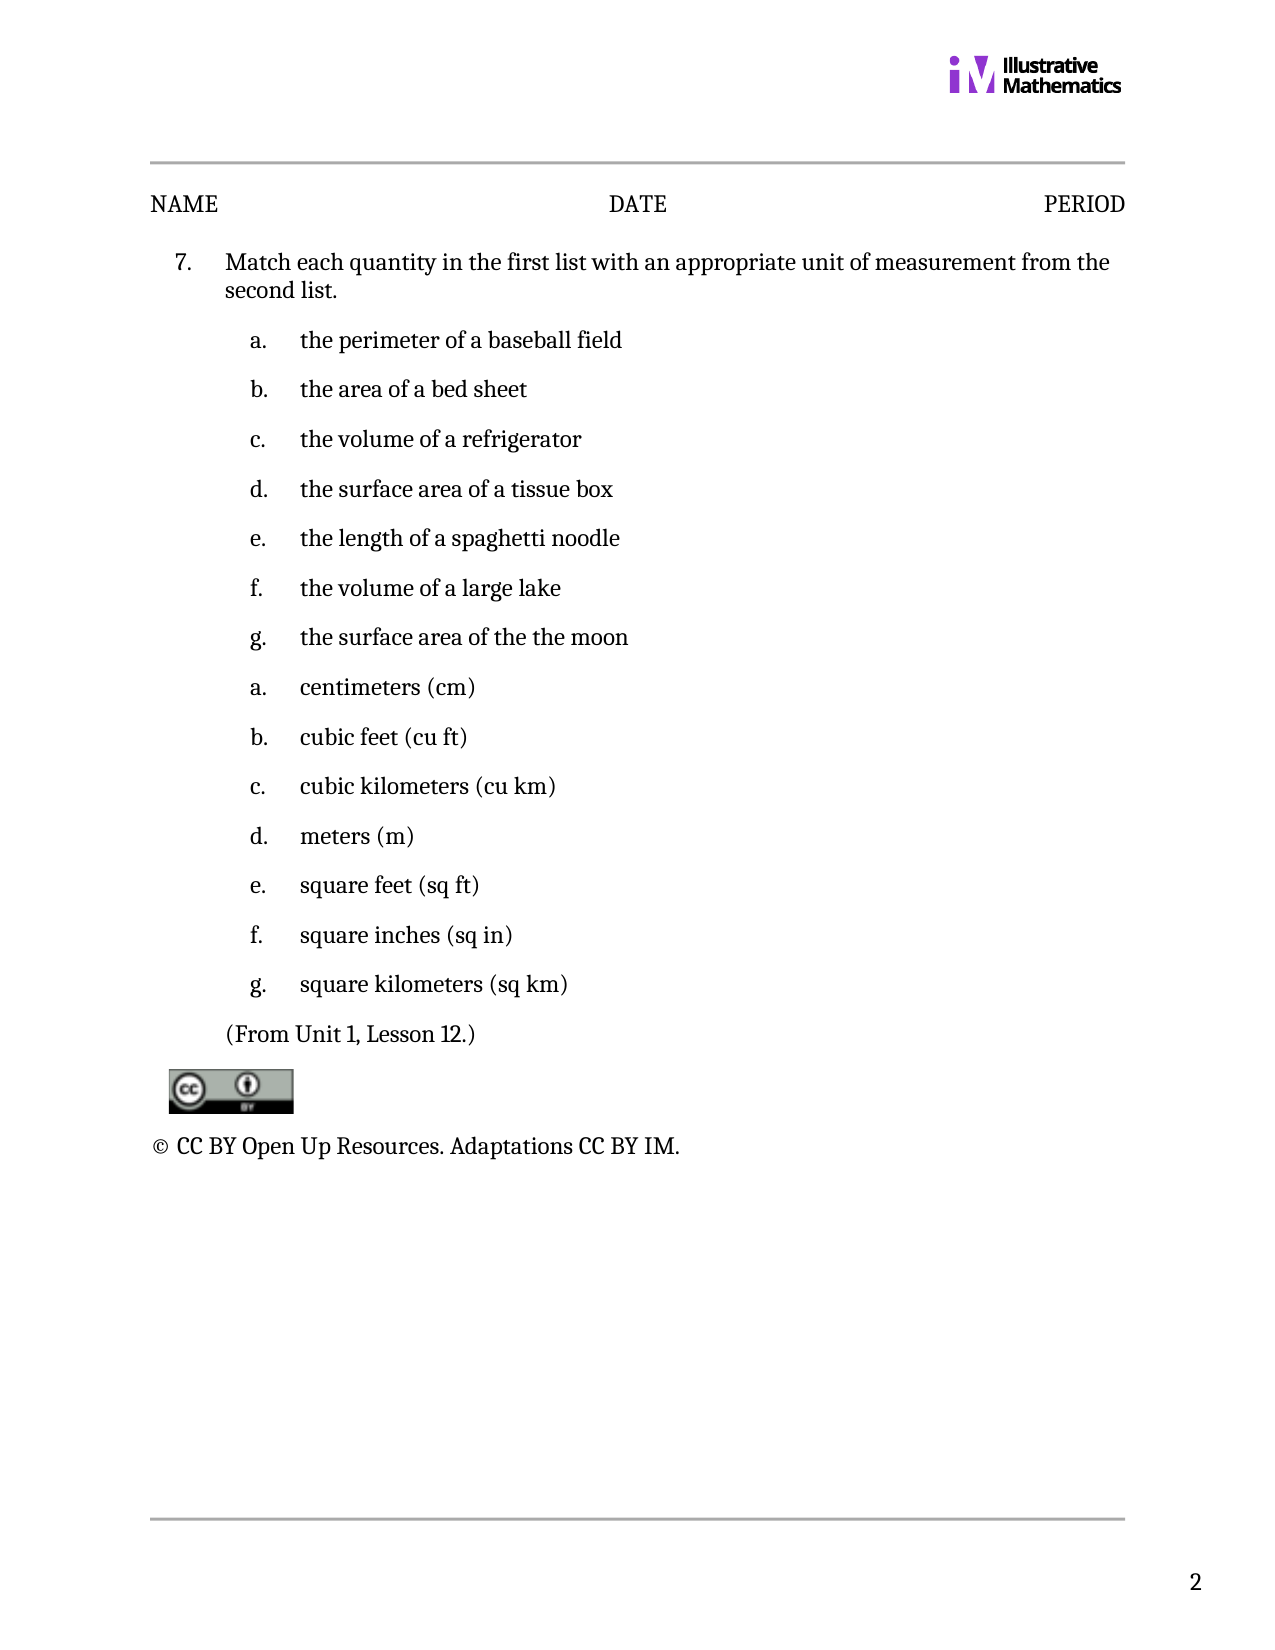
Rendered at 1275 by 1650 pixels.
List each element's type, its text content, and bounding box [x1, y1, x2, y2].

list the surface area of the the moon [250, 623, 1125, 652]
list the area of a bed sheet [250, 375, 1125, 404]
list the volume of a refrigerator [250, 425, 1125, 454]
text © CC BY Open Up Resources. Adaptations CC BY IM. [150, 1132, 1125, 1161]
list (From Unit 1, Lesson 12.) [175, 1020, 1125, 1049]
list the surface area of a tissue box [250, 474, 1125, 503]
list cubic feet (cu ft) [250, 722, 1125, 751]
list cubic kilometers (cu km) [250, 772, 1125, 801]
list the volume of a large lake [250, 574, 1125, 602]
picture [168, 1069, 294, 1114]
list Match each quantity in the first list with an appropriate unit of measurement from the second list. [175, 247, 1125, 305]
picture [949, 55, 1121, 93]
list square feet (sq ft) [250, 871, 1125, 900]
list centimeters (cm) [250, 673, 1125, 702]
list the perimeter of a baseball field [250, 326, 1125, 354]
list meters (m) [250, 822, 1125, 850]
list square inches (sq in) [250, 921, 1125, 949]
list square kilometers (sq km) [250, 970, 1125, 999]
list the length of a spaghetti noodle [250, 524, 1125, 553]
